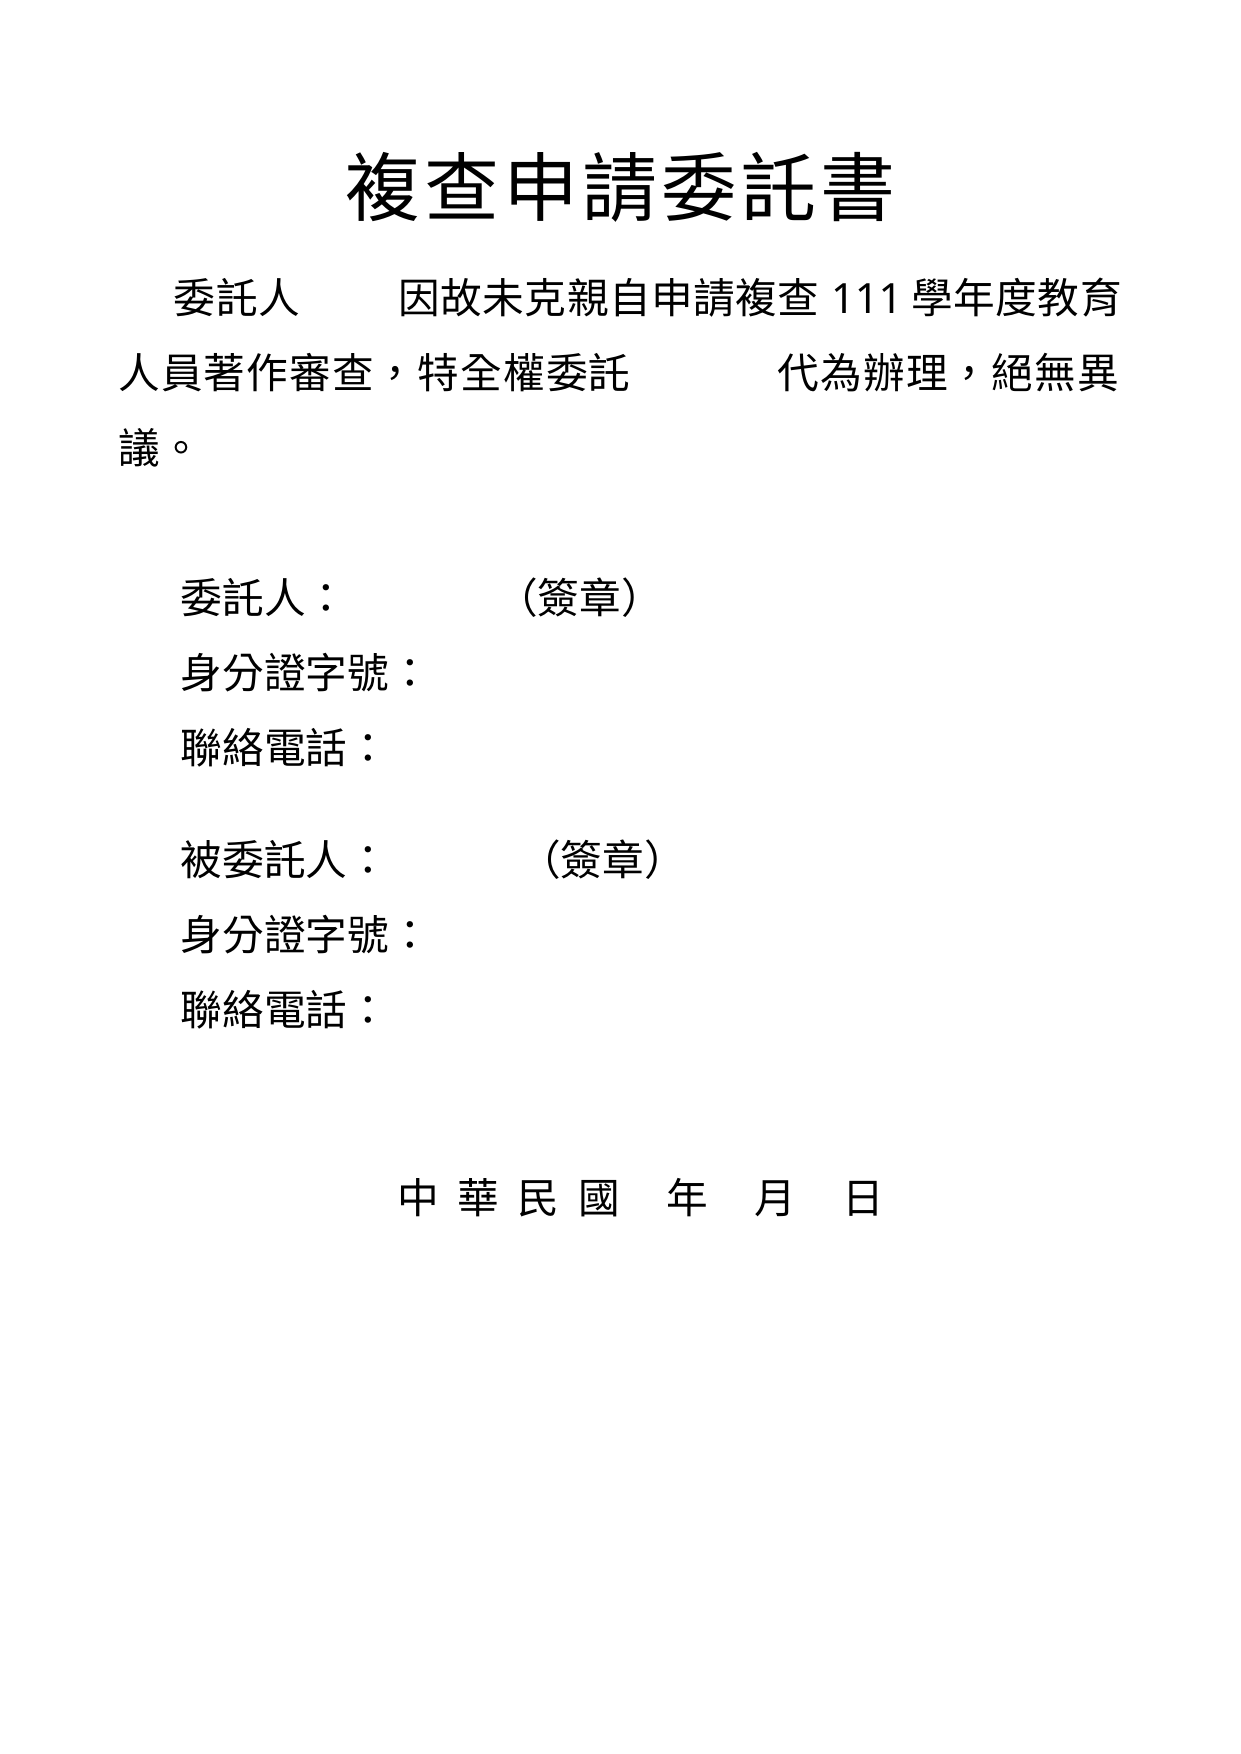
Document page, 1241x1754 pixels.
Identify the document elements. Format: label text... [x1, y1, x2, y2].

text 被委託人： （簽章） [118, 820, 1122, 895]
text 委託人 因故未克親自申請複查111學年度教育人員著作審查，特全權委託 代為辦理，絕無異議。 [118, 258, 1122, 483]
text 身分證字號： [118, 633, 1122, 708]
text 身分證字號： [118, 895, 1122, 970]
text 聯絡電話： [118, 708, 1122, 783]
text 聯絡電話： [118, 970, 1122, 1045]
text 委託人： （簽章） [118, 558, 1122, 633]
text 複查申請委託書 [118, 126, 1122, 239]
text 中 華 民 國 年 月 日 [118, 1158, 1122, 1233]
